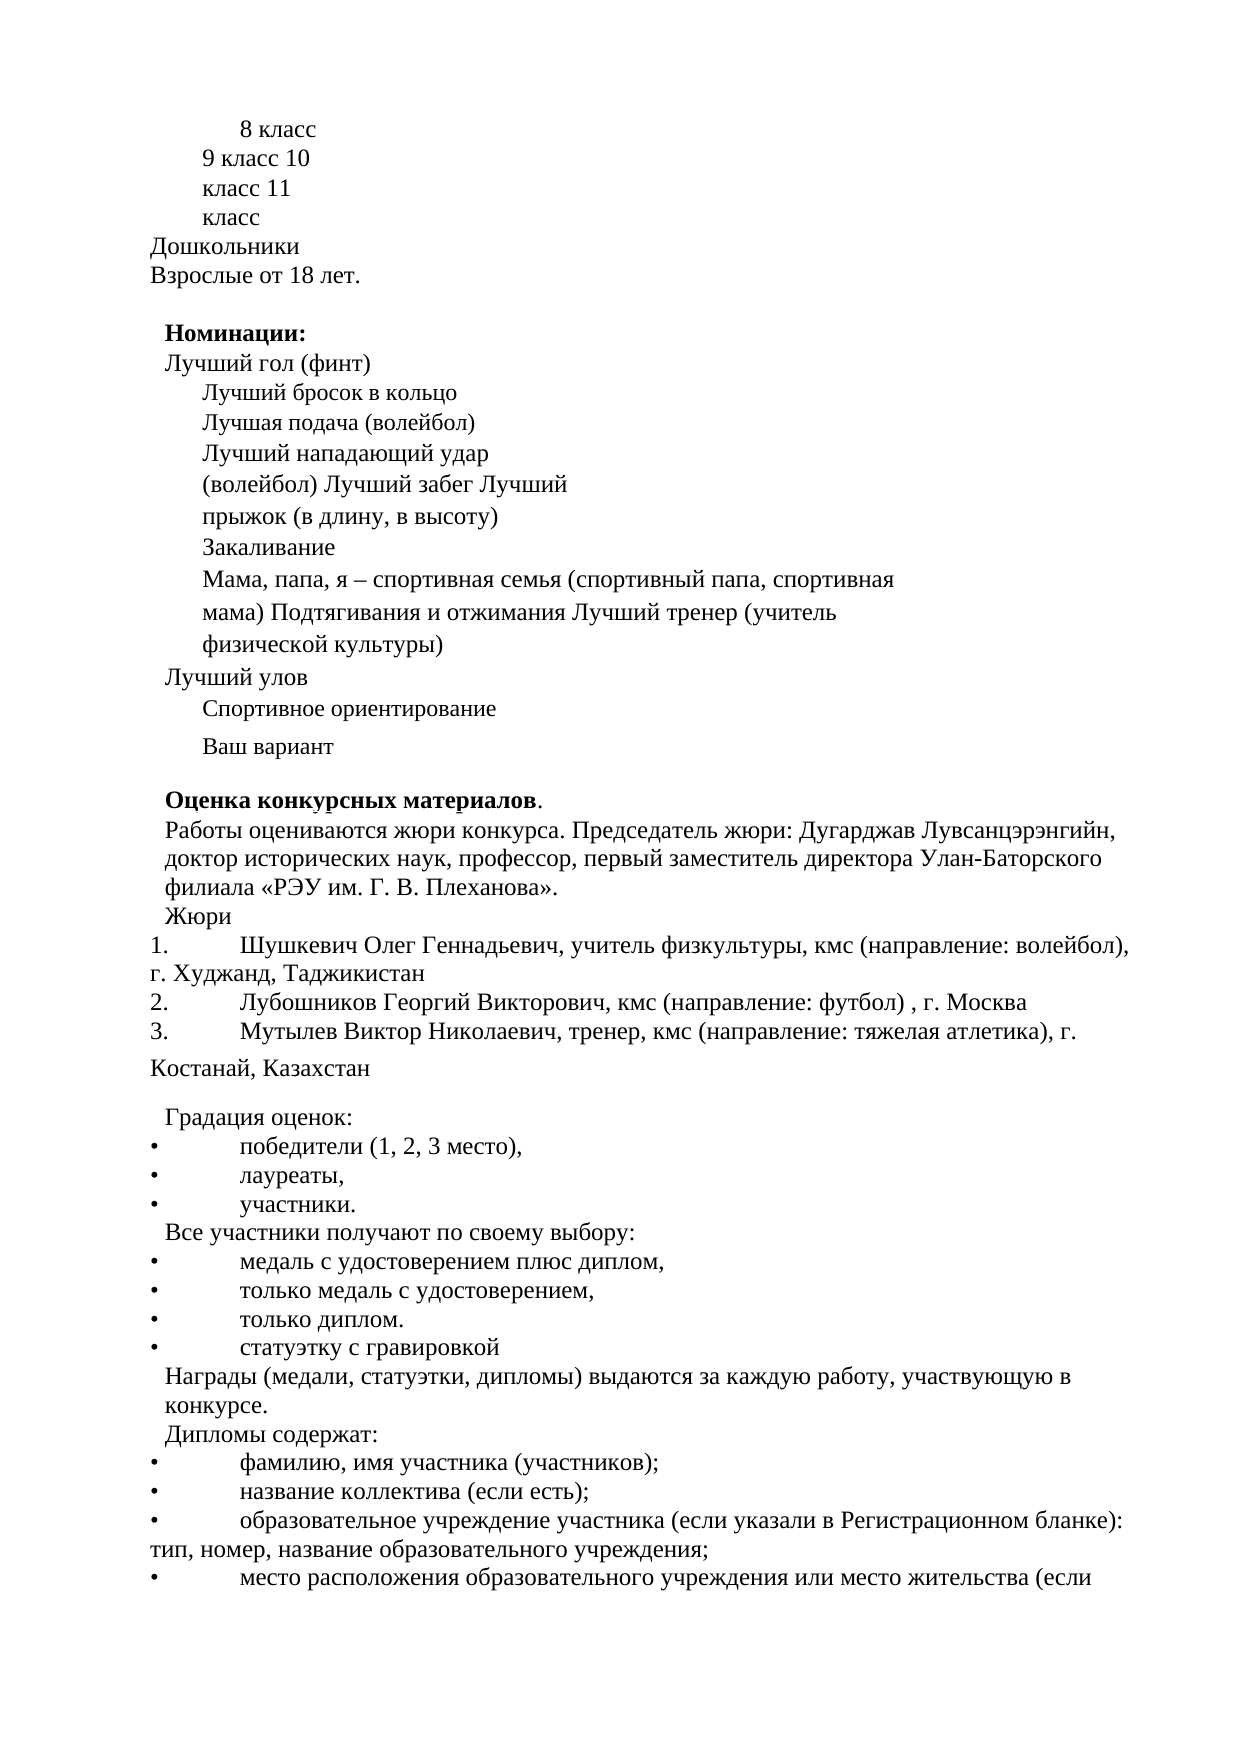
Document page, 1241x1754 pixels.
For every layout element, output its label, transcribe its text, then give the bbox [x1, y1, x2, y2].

text Оценка конкурсных материалов. [164, 786, 1151, 814]
list победители (1, 2, 3 место), [150, 1131, 1151, 1160]
text Взрослые от 18 лет. [150, 261, 1151, 289]
list название коллектива (если есть); [150, 1476, 1151, 1505]
text Дипломы содержат: [164, 1419, 1151, 1447]
list Мутылев Виктор Николаевич, тренер, кмс (направление: тяжелая атлетика), г. Костанай, Казахстан [150, 1016, 1151, 1082]
text Мама, папа, я – спортивная семья (спортивный папа, спортивная мама) Подтягивания и отжимания Лучший тренер (учитель физической культуры) [202, 564, 961, 658]
text Номинации: [164, 318, 1151, 347]
list фамилию, имя участника (участников); [150, 1447, 1151, 1476]
text Лучший улов [164, 662, 1151, 690]
text доктор исторических наук, профессор, первый заместитель директора Улан-Баторского [164, 843, 1151, 872]
list участники. [150, 1189, 1151, 1217]
list образовательное учреждение участника (если указали в Регистрационном бланке): тип, номер, название образовательного учреждения; [150, 1505, 1151, 1562]
text 8 класс 9 класс 10 класс 11 класс [202, 114, 317, 231]
text Все участники получают по своему выбору: [164, 1217, 1151, 1246]
text Награды (медали, статуэтки, дипломы) выдаются за каждую работу, участвующую в [164, 1361, 1151, 1390]
list только медаль с удостоверением, [150, 1275, 1151, 1304]
list только диплом. [150, 1304, 1151, 1332]
text Градация оценок: [164, 1102, 1151, 1131]
text Спортивное ориентирование Ваш вариант [202, 694, 509, 759]
text конкурсе. [164, 1390, 1151, 1419]
list Шушкевич Олег Геннадьевич, учитель физкультуры, кмс (направление: волейбол), г. Худжанд, Таджикистан [150, 930, 1151, 987]
list место расположения образовательного учреждения или место жительства (если [150, 1562, 1151, 1591]
text Лучший бросок в кольцо Лучшая подача (волейбол) [202, 378, 484, 435]
list Лубошников Георгий Викторович, кмс (направление: футбол) , г. Москва [150, 987, 1151, 1016]
text Дошкольники [150, 231, 1151, 260]
text Лучший гол (финт) [164, 348, 1151, 376]
text Работы оцениваются жюри конкурса. Председатель жюри: Дугарджав Лувсанцэрэнгийн, [164, 815, 1151, 843]
list медаль с удостоверением плюс диплом, [150, 1246, 1151, 1275]
text Лучший нападающий удар (волейбол) Лучший забег Лучший прыжок (в длину, в высоту) Закаливание [202, 438, 607, 561]
list статуэтку с гравировкой [150, 1332, 1151, 1361]
text Жюри [164, 901, 1151, 930]
list лауреаты, [150, 1160, 1151, 1189]
text филиала «РЭУ им. Г. В. Плеханова». [164, 872, 1151, 901]
